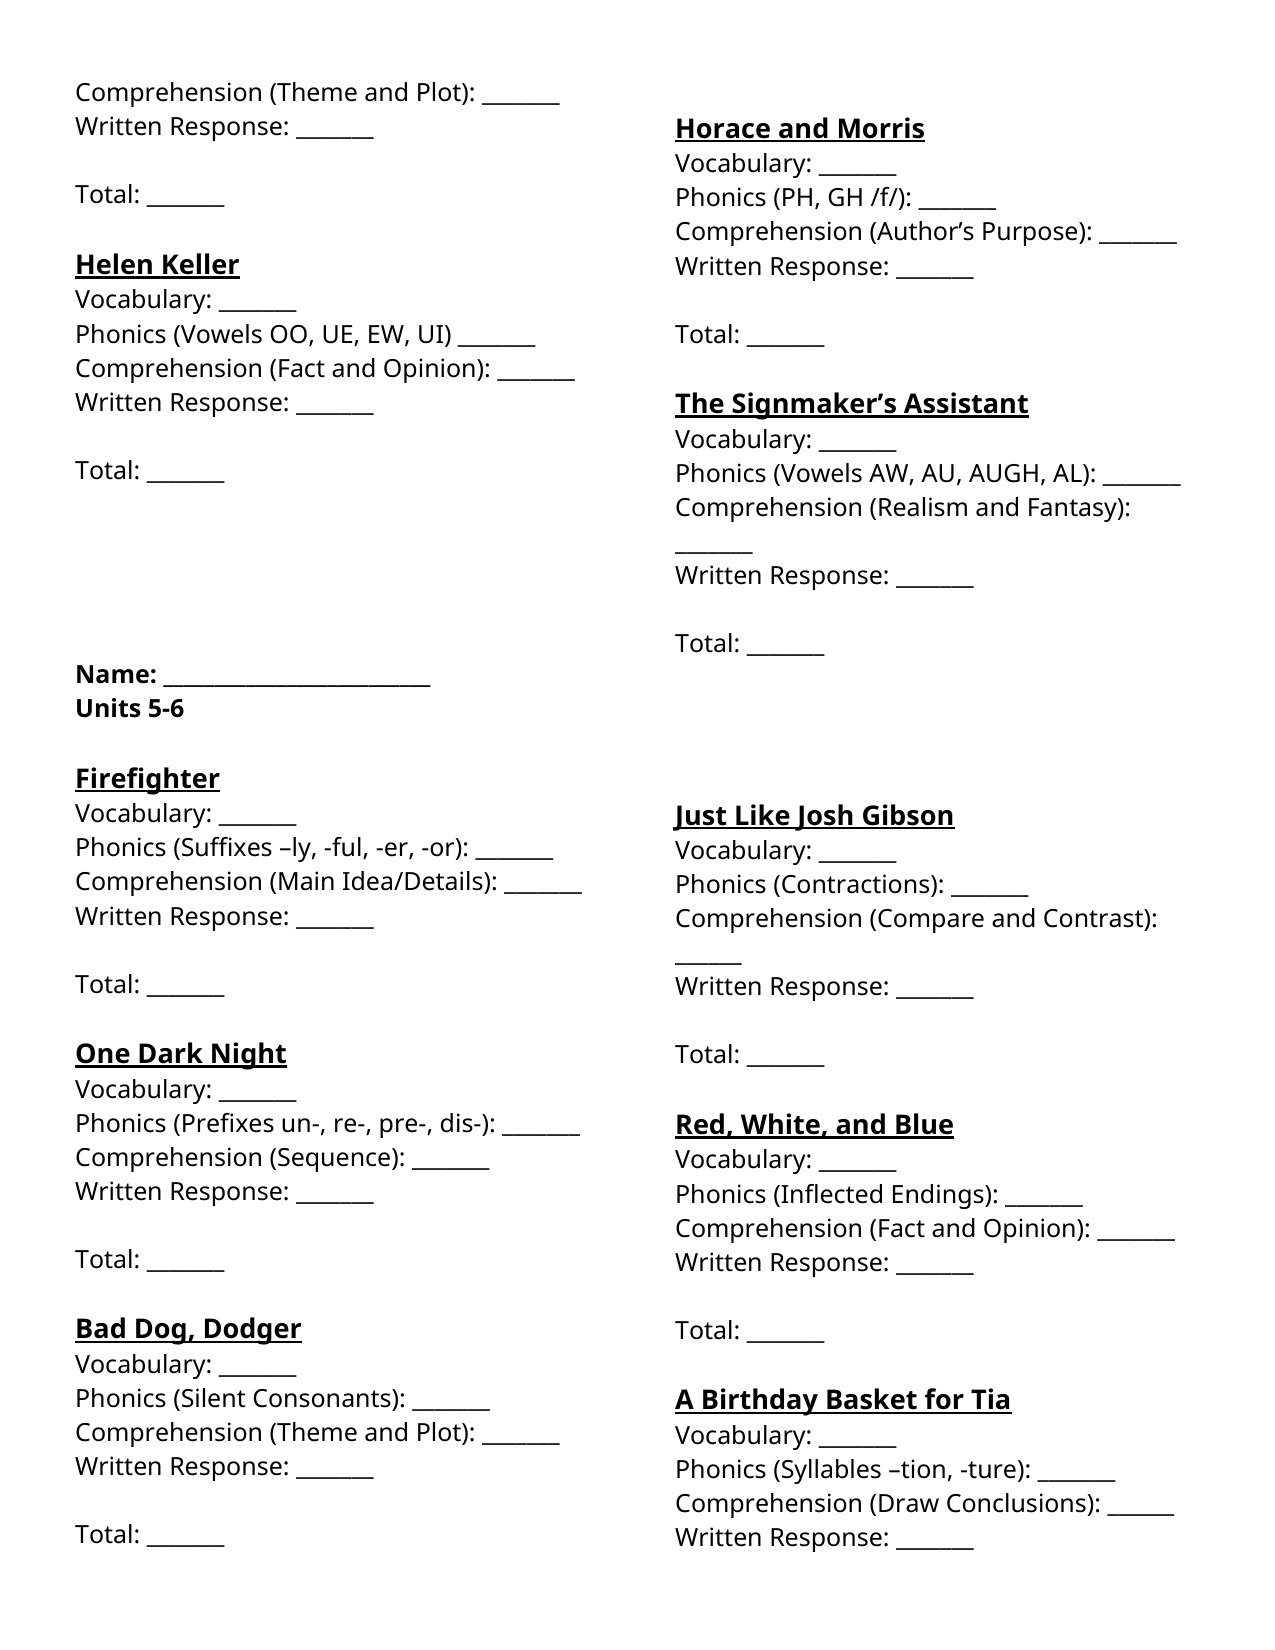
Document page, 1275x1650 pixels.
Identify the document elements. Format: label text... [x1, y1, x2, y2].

text Vocabulary: _______ [675, 1417, 1200, 1452]
text Written Response: _______ [675, 557, 1200, 592]
text Written Response: _______ [675, 248, 1200, 282]
text Comprehension (Sequence): _______ [75, 1139, 600, 1173]
text Bad Dog, Dodger [75, 1310, 600, 1347]
text Total: _______ [75, 1242, 600, 1276]
text Comprehension (Author’s Purpose): _______ [675, 214, 1200, 248]
text Vocabulary: _______ [75, 1071, 600, 1105]
text Total: _______ [675, 1037, 1200, 1071]
text Comprehension (Theme and Plot): _______ [75, 75, 600, 109]
text Total: _______ [75, 452, 600, 487]
text Vocabulary: _______ [675, 1142, 1200, 1176]
text Comprehension (Draw Conclusions): ______ [675, 1486, 1200, 1520]
text Vocabulary: _______ [75, 796, 600, 830]
text Phonics (Vowels OO, UE, EW, UI) _______ [75, 316, 600, 350]
text Written Response: _______ [675, 1520, 1200, 1554]
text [75, 109, 600, 143]
text Red, White, and Blue [675, 1105, 1200, 1142]
text Just Like Josh Gibson [675, 796, 1200, 833]
text Comprehension (Realism and Fantasy): _______ [675, 489, 1200, 557]
text Total: _______ [75, 1517, 600, 1551]
text Comprehension (Main Idea/Details): _______ [75, 864, 600, 898]
text Phonics (Prefixes un-, re-, pre-, dis-): _______ [75, 1105, 600, 1139]
text Comprehension (Compare and Contrast): ______ [675, 901, 1200, 969]
text Written Response: _______ [675, 969, 1200, 1003]
text Phonics (PH, GH /f/): _______ [675, 180, 1200, 214]
text Comprehension (Fact and Opinion): _______ [675, 1210, 1200, 1244]
text Vocabulary: _______ [75, 1347, 600, 1381]
text Vocabulary: _______ [75, 282, 600, 316]
text Comprehension (Fact and Opinion): _______ [75, 350, 600, 384]
text Total: _______ [675, 626, 1200, 660]
text Phonics (Contractions): _______ [675, 867, 1200, 901]
text Vocabulary: _______ [675, 833, 1200, 867]
text Horace and Morris [675, 109, 1200, 146]
text Total: _______ [675, 316, 1200, 350]
text One Dark Night [75, 1034, 600, 1071]
text Written Response: _______ [75, 898, 600, 932]
text Helen Keller [75, 245, 600, 282]
text Vocabulary: _______ [675, 421, 1200, 455]
text Comprehension (Theme and Plot): _______ [75, 1415, 600, 1449]
text Name: __________________________ [75, 657, 600, 691]
text Phonics (Inflected Endings): _______ [675, 1176, 1200, 1210]
text Total: _______ [675, 1312, 1200, 1347]
text A Birthday Basket for Tia [675, 1381, 1200, 1417]
text Units 5-6 [75, 691, 600, 725]
text Written Response: _______ [75, 1449, 600, 1483]
text Written Response: _______ [75, 1173, 600, 1207]
text Vocabulary: _______ [675, 146, 1200, 180]
text Phonics (Silent Consonants): _______ [75, 1381, 600, 1415]
text The Signmaker’s Assistant [675, 384, 1200, 421]
text Phonics (Suffixes –ly, -ful, -er, -or): _______ [75, 830, 600, 864]
text Total: _______ [75, 177, 600, 211]
text Total: _______ [75, 966, 600, 1000]
text Phonics (Syllables –tion, -ture): _______ [675, 1452, 1200, 1486]
text Written Response: _______ [75, 384, 600, 418]
text Written Response: _______ [675, 1244, 1200, 1278]
text Firefighter [75, 759, 600, 796]
text Phonics (Vowels AW, AU, AUGH, AL): _______ [675, 455, 1200, 489]
